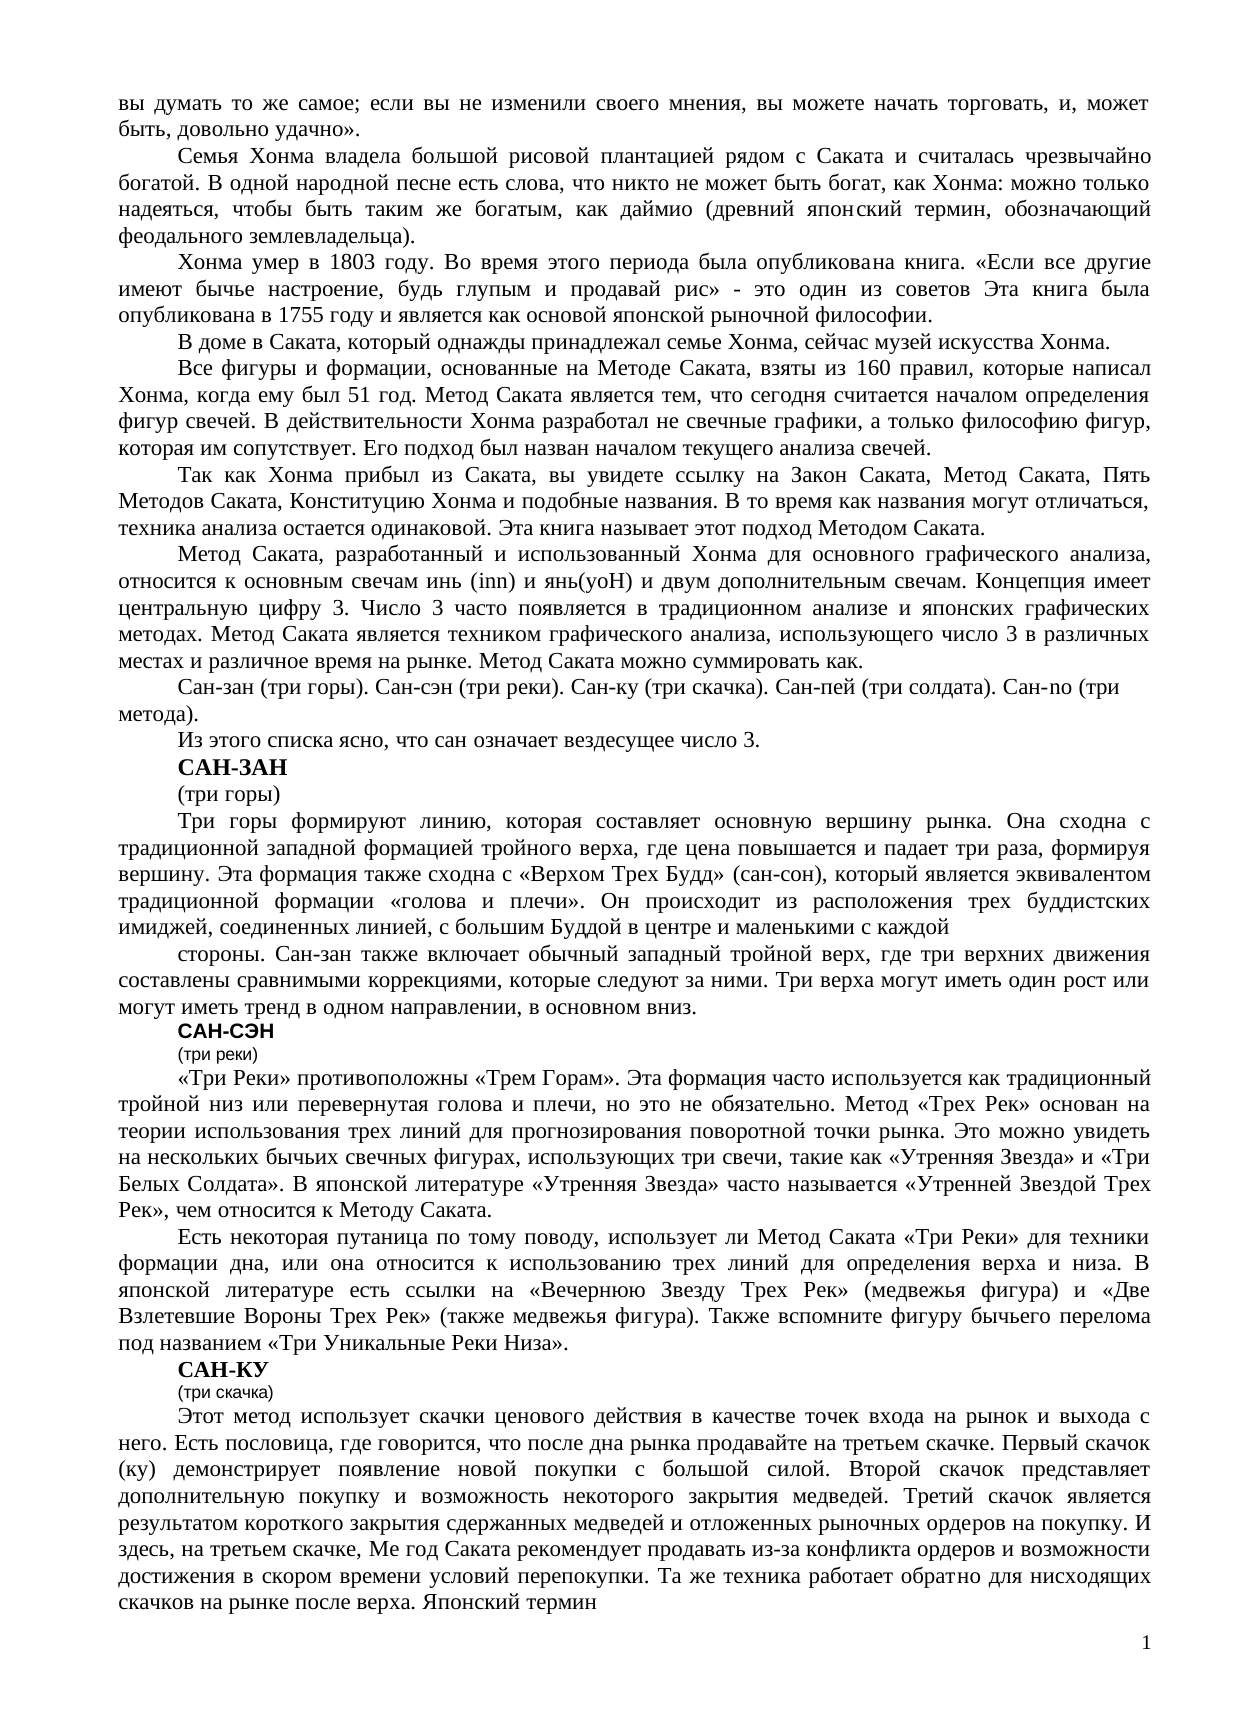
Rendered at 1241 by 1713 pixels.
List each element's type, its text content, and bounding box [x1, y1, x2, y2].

text (три скачка) [118, 1382, 1152, 1402]
text Семья Хонма владела большой рисовой плантацией рядом с Саката и считалась чрезвычайно богатой. В одной народной песне есть слова, что никто не может быть богат, как Хонма: можно только надеяться, чтобы быть таким же богатым, как даймио (древний японский термин, обозначающий феодального землевладельца). [118, 142, 1152, 248]
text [118, 89, 1152, 142]
text Три горы формируют линию, которая составляет основную вершину рынка. Она сходна с традиционной западной формацией тройного верха, где цена повышается и падает три раза, формируя вершину. Эта формация также сходна с «Верхом Трех Будд» (сан-сон), который является эквивалентом традиционной формации «голова и плечи». Он происходит из расположения трех буддистских имиджей, соединенных линией, с большим Буддой в центре и маленькими с каждой [118, 807, 1152, 939]
text (три реки) [118, 1043, 1152, 1063]
text САН-КУ [118, 1356, 1152, 1382]
text Метод Саката, разработанный и использованный Хонма для основного графического анализа, относится к основным свечам инь (inn) и янь(уоН) и двум дополнительным свечам. Концепция имеет центральную цифру 3. Число 3 часто появляется в традиционном анализе и японских графических методах. Метод Саката является техником графического анализа, использующего число 3 в различных местах и различное время на рынке. Метод Саката можно суммировать как. [118, 540, 1152, 673]
text САН-СЭН [118, 1019, 1152, 1043]
text САН-ЗАН [118, 753, 1152, 780]
text Сан-зан (три горы). Сан-сэн (три реки). Сан-ку (три скачка). Сан-пей (три солдата). Сан-no (три метода). [118, 673, 1152, 726]
text Все фигуры и формации, основанные на Методе Саката, взяты из 160 правил, которые написал Хонма, когда ему был 51 год. Метод Саката является тем, что сегодня считается началом определения фигур свечей. В действительности Хонма разработал не свечные графики, а только философию фигур, которая им сопутствует. Его подход был назван началом текущего анализа свечей. [118, 354, 1152, 461]
text Из этого списка ясно, что сан означает вездесущее число 3. [118, 726, 1152, 753]
text «Три Реки» противоположны «Трем Горам». Эта формация часто используется как традиционный тройной низ или перевернутая голова и плечи, но это не обязательно. Метод «Трех Рек» основан на теории использования трех линий для прогнозирования поворотной точки рынка. Это можно увидеть на нескольких бычьих свечных фигурах, использующих три свечи, такие как «Утренняя Звезда» и «Три Белых Солдата». В японской литературе «Утренняя Звезда» часто называется «Утренней Звездой Трех Рек», чем относится к Методу Саката. [118, 1063, 1152, 1223]
text В доме в Саката, который однажды принадлежал семье Хонма, сейчас музей искусства Хонма. [118, 328, 1152, 354]
text Так как Хонма прибыл из Саката, вы увидете ссылку на Закон Саката, Метод Саката, Пять Методов Саката, Конституцию Хонма и подобные названия. В то время как названия могут отличаться, техника анализа остается одинаковой. Эта книга называет этот подход Методом Саката. [118, 461, 1152, 540]
text Этот метод использует скачки ценового действия в качестве точек входа на рынок и выхода с него. Есть пословица, где говорится, что после дна рынка продавайте на третьем скачке. Первый скачок (ку) демонстрирует появление новой покупки с большой силой. Второй скачок представляет дополнительную покупку и возможность некоторого закрытия медведей. Третий скачок является результатом короткого закрытия сдержанных медведей и отложенных рыночных ордеров на покупку. И здесь, на третьем скачке, Me год Саката рекомендует продавать из-за конфликта ордеров и возможности достижения в скором времени условий перепокупки. Та же техника работает обратно для нисходящих скачков на рынке после верха. Японский термин [118, 1402, 1152, 1614]
text стороны. Сан-зан также включает обычный западный тройной верх, где три верхних движения составлены сравнимыми коррекциями, которые следуют за ними. Три верха могут иметь один рост или могут иметь тренд в одном направлении, в основном вниз. [118, 939, 1152, 1019]
text (три горы) [118, 780, 1152, 807]
text Есть некоторая путаница по тому поводу, использует ли Метод Саката «Три Реки» для техники формации дна, или она относится к использованию трех линий для определения верха и низа. В японской литературе есть ссылки на «Вечернюю Звезду Трех Рек» (медвежья фигура) и «Две Взлетевшие Вороны Трех Рек» (также медвежья фигура). Также вспомните фигуру бычьего перелома под названием «Три Уникальные Реки Низа». [118, 1223, 1152, 1356]
text Хонма умер в 1803 году. Во время этого периода была опубликована книга. «Если все другие имеют бычье настроение, будь глупым и продавай рис» - это один из советов Эта книга была опубликована в 1755 году и является как основой японской рыночной философии. [118, 248, 1152, 328]
